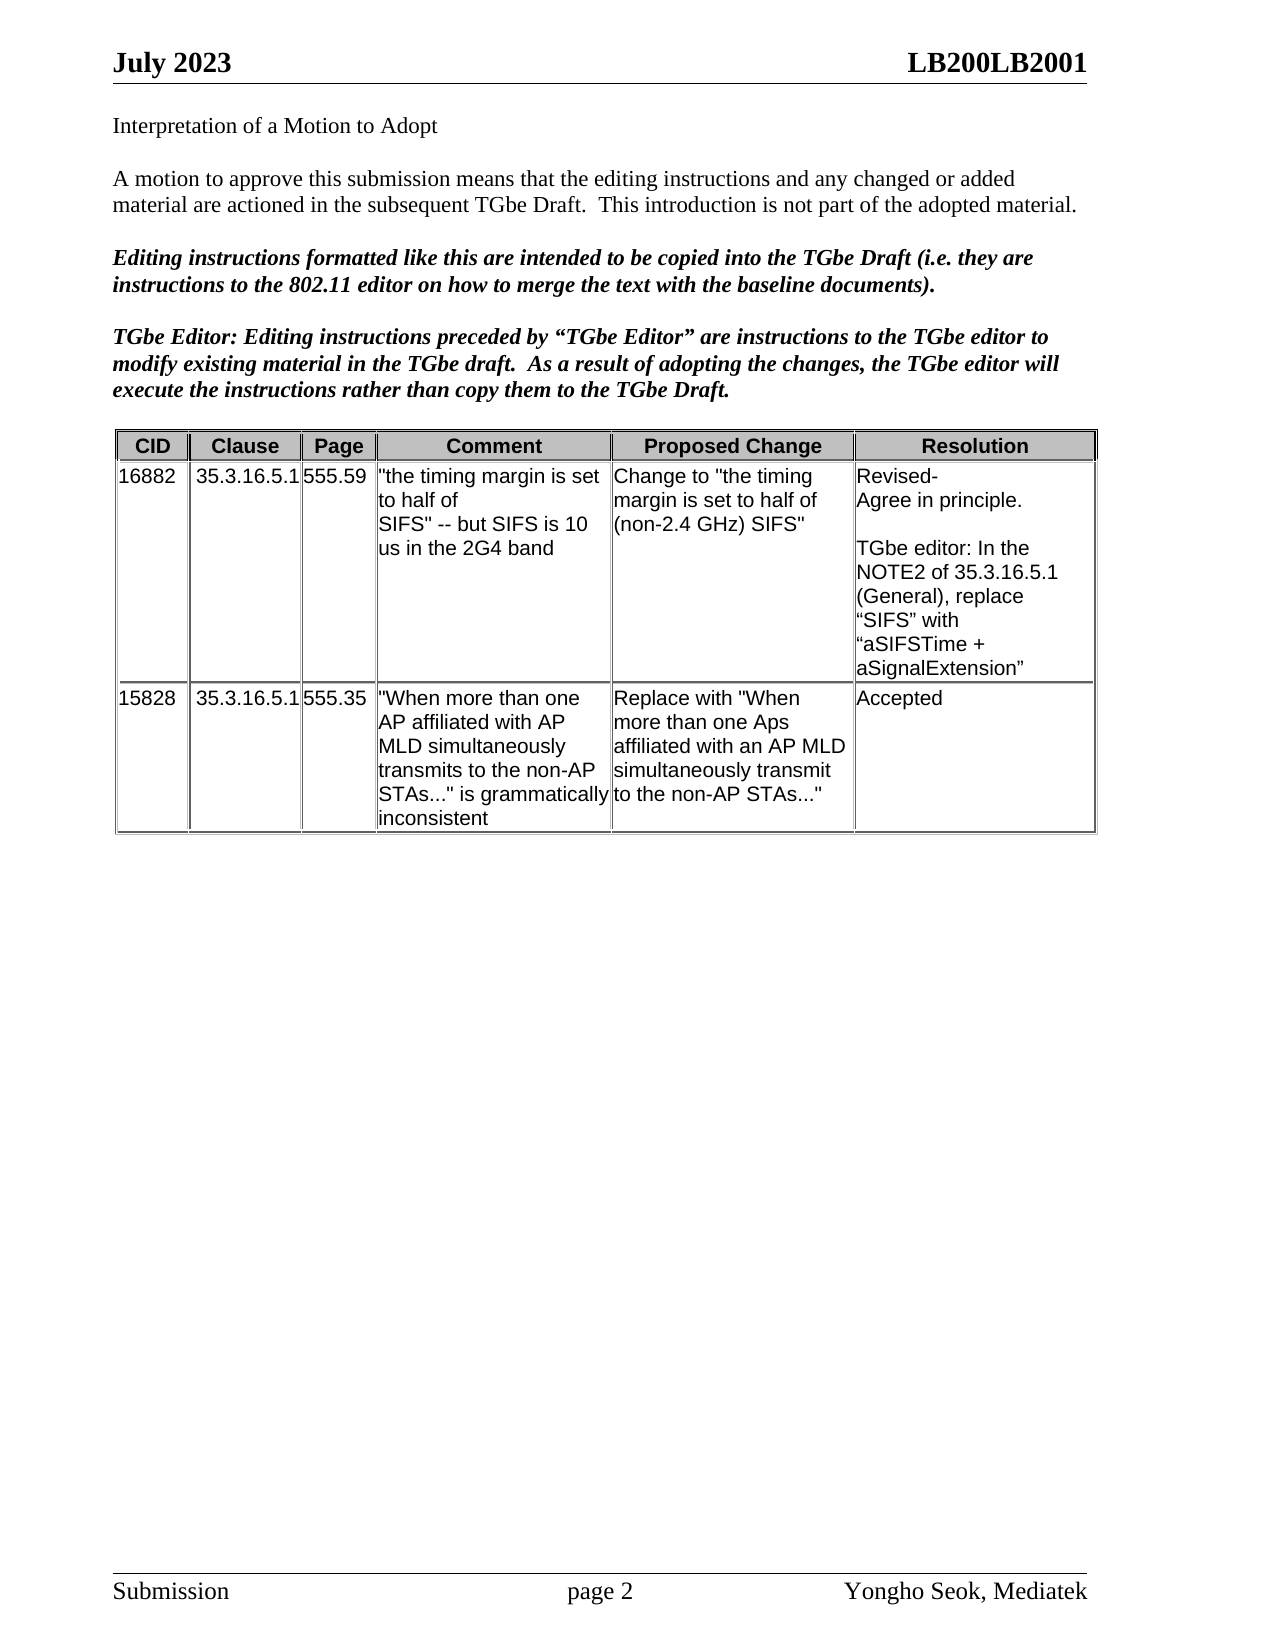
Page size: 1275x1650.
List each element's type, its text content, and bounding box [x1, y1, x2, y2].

table_header Clause [189, 432, 301, 459]
table_cell Replace with "When more than one Aps affiliated with an AP MLD simultaneously transmit to the non-AP STAs..." [612, 684, 854, 831]
table_cell Revised- Agree in principle. TGbe editor: In the NOTE2 of 35.3.16.5.1 (General), replace “SIFS” with “aSIFSTime + aSignalExtension” [856, 459, 1095, 681]
table_header Page [301, 432, 376, 459]
text A motion to approve this submission means that the editing instructions and any changed or added material are actioned in the subsequent TGbe Draft. This introduction is not part of the adopted material. [112, 165, 1087, 218]
table_cell 15828 [118, 681, 189, 831]
table_header Comment [376, 432, 612, 459]
text Editing instructions formatted like this are intended to be copied into the TGbe Draft (i.e. they are instructions to the 802.11 editor on how to merge the text with the baseline documents). [112, 244, 1087, 297]
table_cell Accepted [855, 681, 1094, 831]
text Interpretation of a Motion to Adopt [112, 112, 1087, 139]
table_cell "When more than one AP affiliated with AP MLD simultaneously transmits to the non-AP STAs..." is grammatically inconsistent [376, 684, 612, 831]
table_cell 555.59 [303, 463, 375, 681]
table_cell "the timing margin is set to half of SIFS" -- but SIFS is 10 us in the 2G4 band [378, 463, 610, 681]
table_header Proposed Change [612, 432, 854, 459]
table_cell 35.3.16.5.1 [189, 684, 301, 831]
table_cell 555.35 [301, 684, 376, 831]
table_cell Change to "the timing margin is set to half of (non-2.4 GHz) SIFS" [613, 463, 853, 681]
table_cell 35.3.16.5.1 [191, 463, 300, 681]
table_header CID [116, 430, 189, 459]
text TGbe Editor: Editing instructions preceded by “TGbe Editor” are instructions to the TGbe editor to modify existing material in the TGbe draft. As a result of adopting the changes, the TGbe editor will execute the instructions rather than copy them to the TGbe Draft. [112, 323, 1087, 402]
table_cell 16882 [118, 459, 187, 681]
table_header Resolution [855, 432, 1094, 459]
